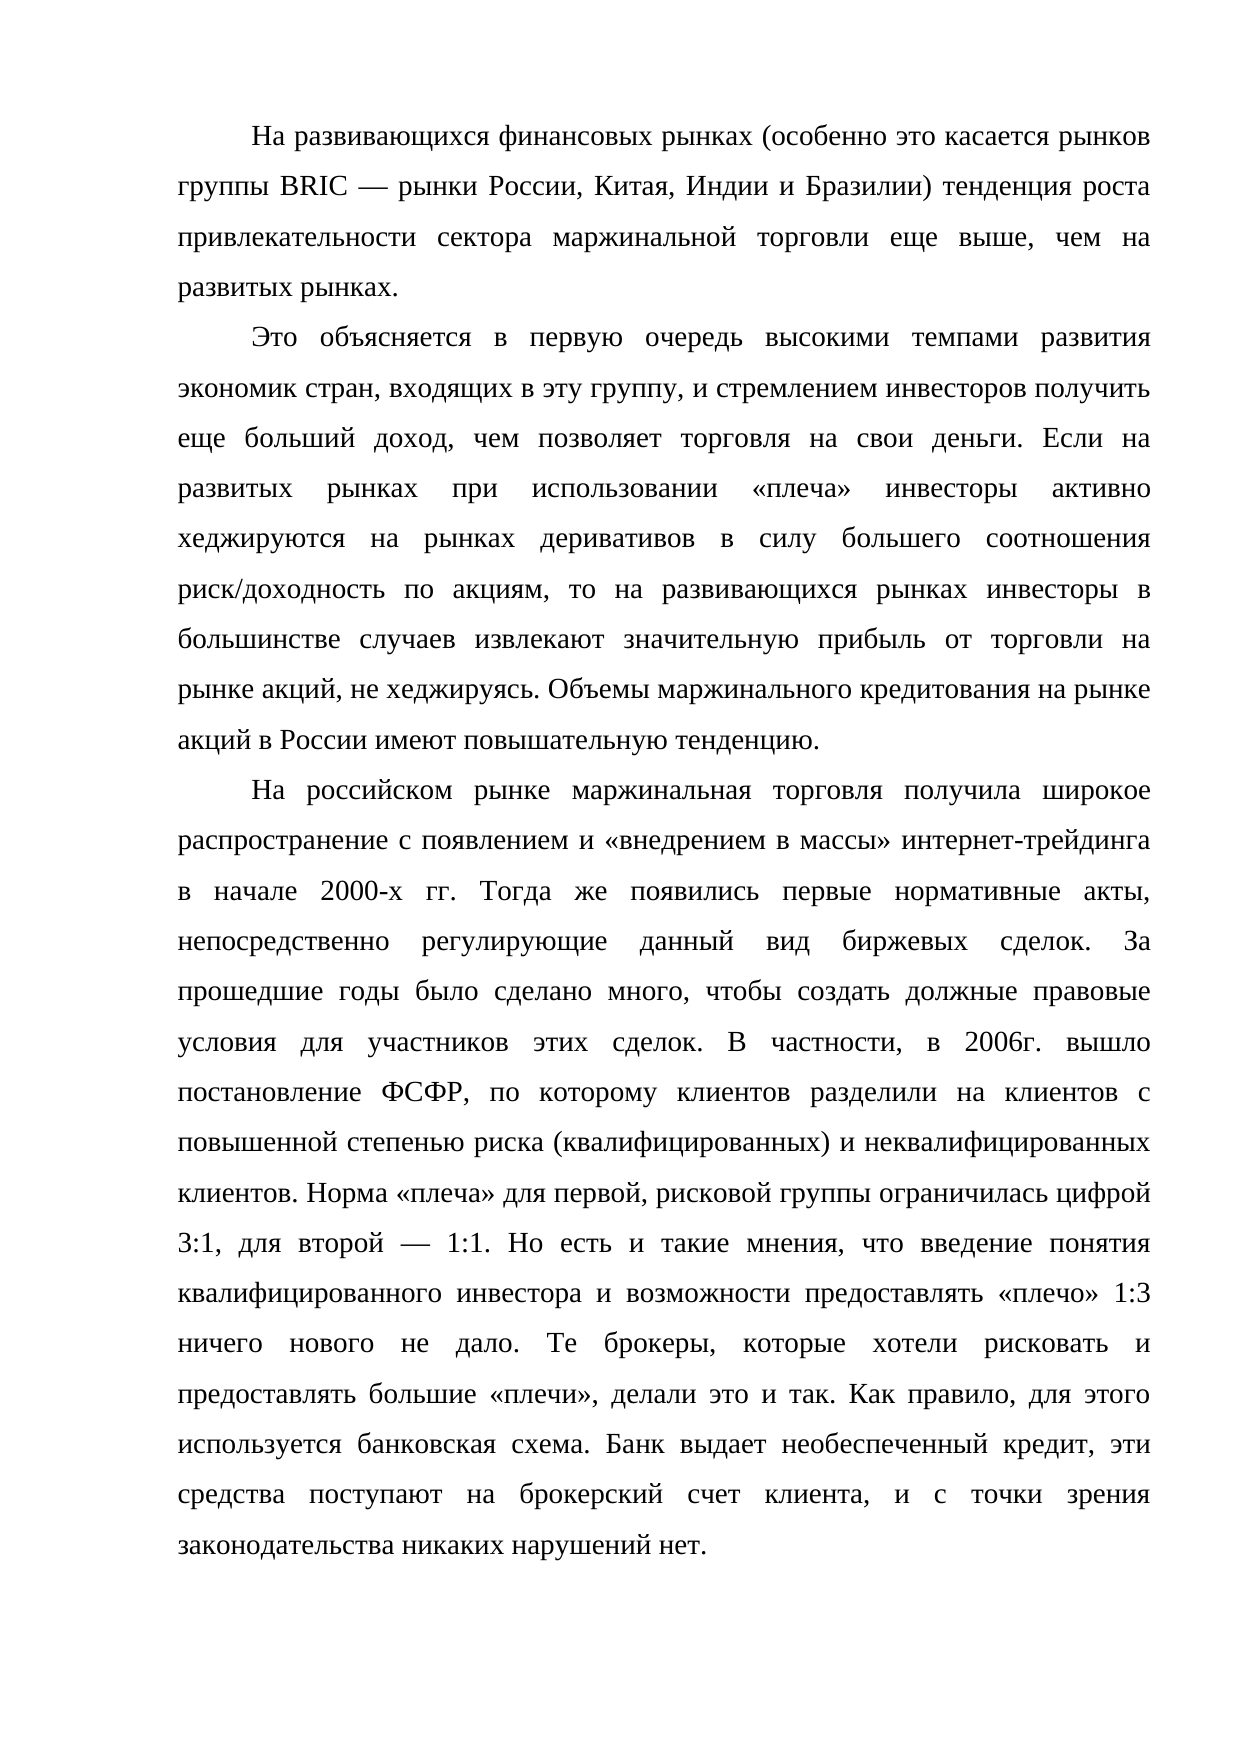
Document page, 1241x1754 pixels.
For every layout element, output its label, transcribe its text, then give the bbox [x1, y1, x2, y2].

text На российском рынке маржинальная торговля получила широкое распространение с появлением и «внедрением в массы» интернет-трейдинга в начале 2000-х гг. Тогда же появились первые нормативные акты, непосредственно регулирующие данный вид биржевых сделок. За прошедшие годы было сделано много, чтобы создать должные правовые условия для участников этих сделок. В частности, в 2006г. вышло постановление ФСФР, по которому клиентов разделили на клиентов с повышенной степенью риска (квалифицированных) и неквалифицированных клиентов. Норма «плеча» для первой, рисковой группы ограничилась цифрой 3:1, для второй — 1:1. Но есть и такие мнения, что введение понятия квалифицированного инвестора и возможности предоставлять «плечо» 1:3 ничего нового не дало. Те брокеры, которые хотели рисковать и предоставлять большие «плечи», делали это и так. Как правило, для этого используется банковская схема. Банк выдает необеспеченный кредит, эти средства поступают на брокерский счет клиента, и с точки зрения законодательства никаких нарушений нет. [177, 772, 1152, 1560]
text На развивающихся финансовых рынках (особенно это касается рынков группы BRIC — рынки России, Китая, Индии и Бразилии) тенденция роста привлекательности сектора маржинальной торговли еще выше, чем на развитых рынках. [177, 118, 1152, 303]
text Это объясняется в первую очередь высокими темпами развития экономик стран, входящих в эту группу, и стремлением инвесторов получить еще больший доход, чем позволяет торговля на свои деньги. Если на развитых рынках при использовании «плеча» инвесторы активно хеджируются на рынках деривативов в силу большего соотношения риск/доходность по акциям, то на развивающихся рынках инвесторы в большинстве случаев извлекают значительную прибыль от торговли на рынке акций, не хеджируясь. Объемы маржинального кредитования на рынке акций в России имеют повышательную тенденцию. [177, 319, 1152, 755]
